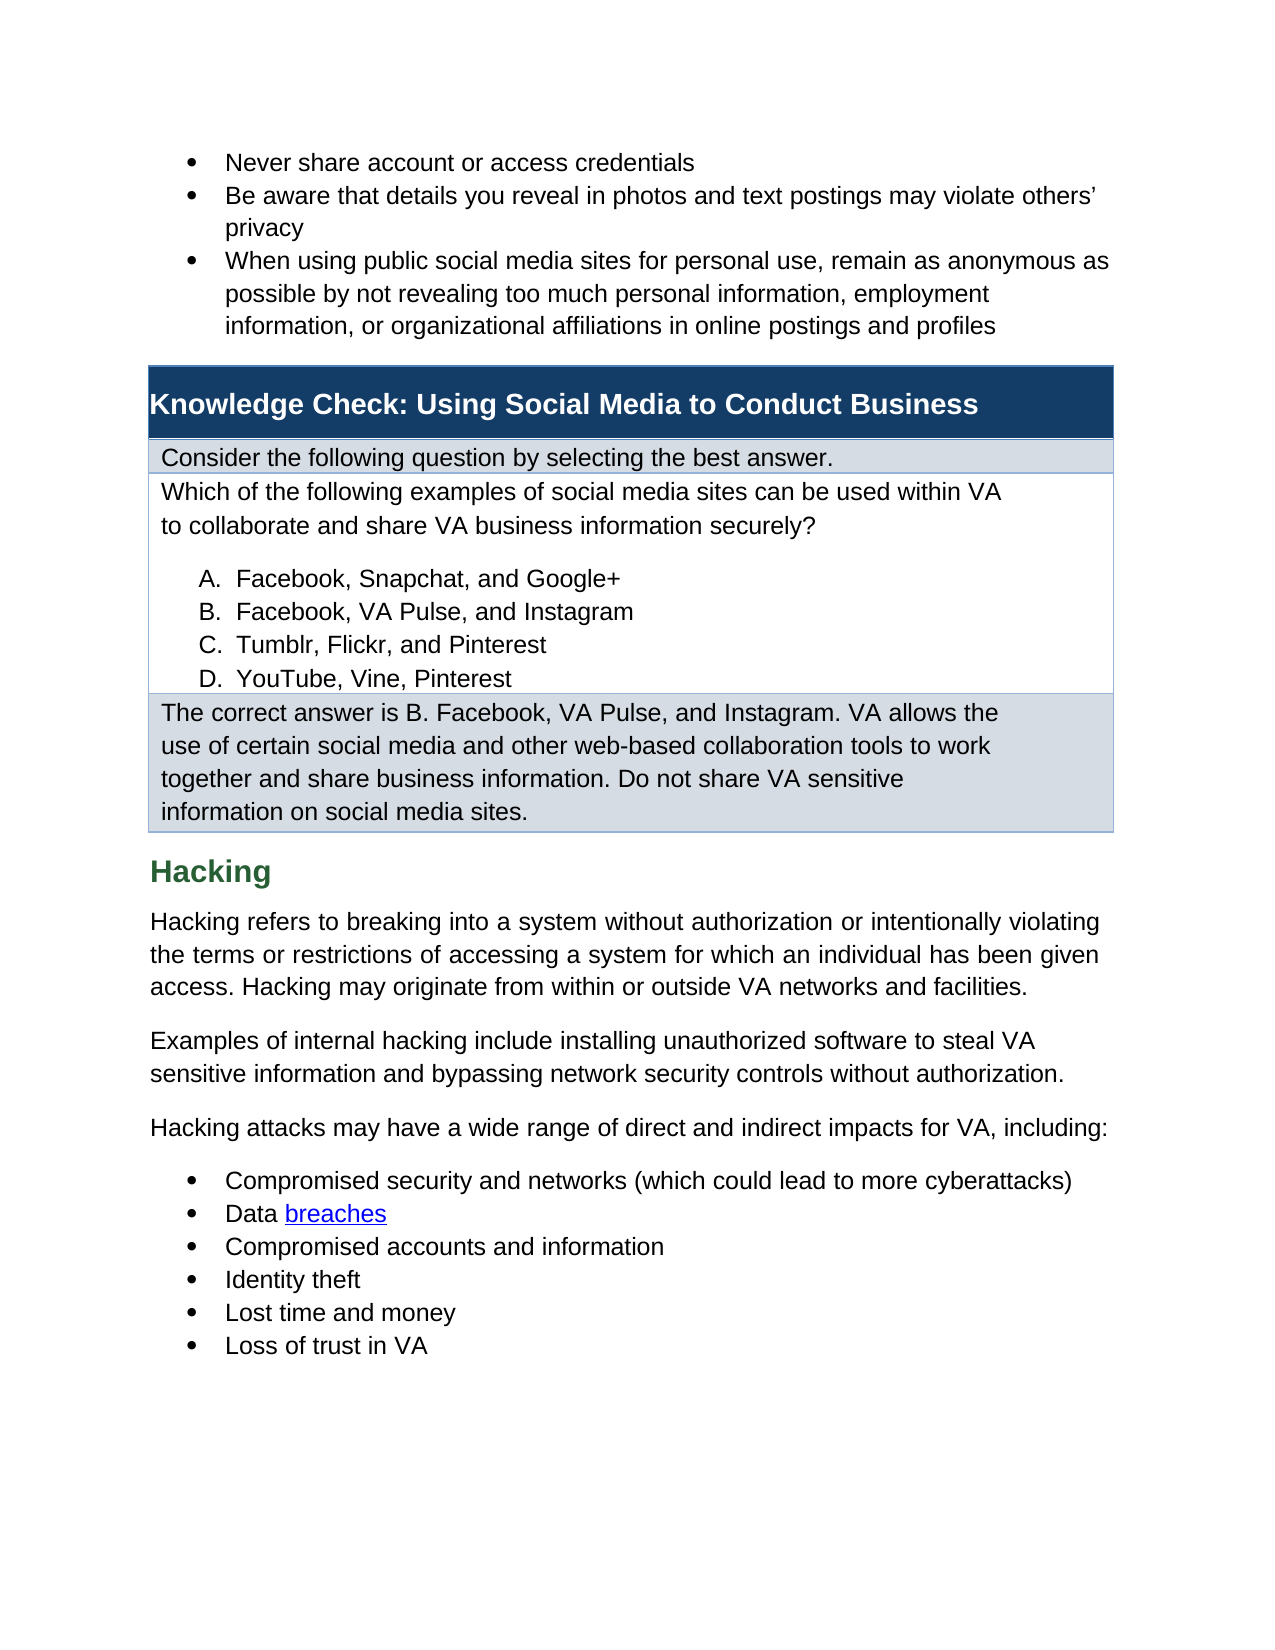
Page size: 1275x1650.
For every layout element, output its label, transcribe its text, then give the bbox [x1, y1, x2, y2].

list Compromised accounts and information [187, 1232, 1275, 1261]
list Identity theft [187, 1265, 1275, 1294]
list Be aware that details you reveal in photos and text postings may violate others’ privacy [187, 181, 1097, 242]
table_header Knowledge Check: Using Social Media to Conduct Business [149, 367, 1113, 438]
list Lost time and money [187, 1298, 1275, 1327]
subtitle Hacking [150, 853, 1275, 888]
list Loss of trust in VA [187, 1331, 1275, 1360]
list When using public social media sites for personal use, remain as anonymous as possible by not revealing too much personal information, employment information, or organizational affiliations in online postings and profiles [187, 246, 1111, 340]
table_cell The correct answer is B. Facebook, VA Pulse, and Instagram. VA allows the use of certain social media and other web-based collaboration tools to work together and share business information. Do not share VA sensitive information on social media sites. [149, 694, 1113, 831]
text Examples of internal hacking include installing unauthorized software to steal VA sensitive information and bypassing network security controls without authorization. [150, 1026, 1113, 1088]
list Compromised security and networks (which could lead to more cyberattacks) [187, 1166, 1275, 1195]
text Hacking attacks may have a wide range of direct and indirect impacts for VA, including: [150, 1113, 1275, 1141]
list Never share account or access credentials [187, 148, 1275, 177]
table_cell Consider the following question by selecting the best answer. [149, 440, 1113, 472]
text Hacking refers to breaking into a system without authorization or intentionally violating the terms or restrictions of accessing a system for which an individual has been given access. Hacking may originate from within or outside VA networks and facilities. [150, 907, 1100, 1001]
list Data breaches [187, 1199, 1275, 1228]
table_cell Which of the following examples of social media sites can be used within VA to collaborate and share VA business information securely? Facebook, Snapchat, and Google+ Facebook, VA Pulse, and Instagram Tumblr, Flickr, and Pinterest YouTube, Vine, Pinterest [149, 474, 1113, 693]
